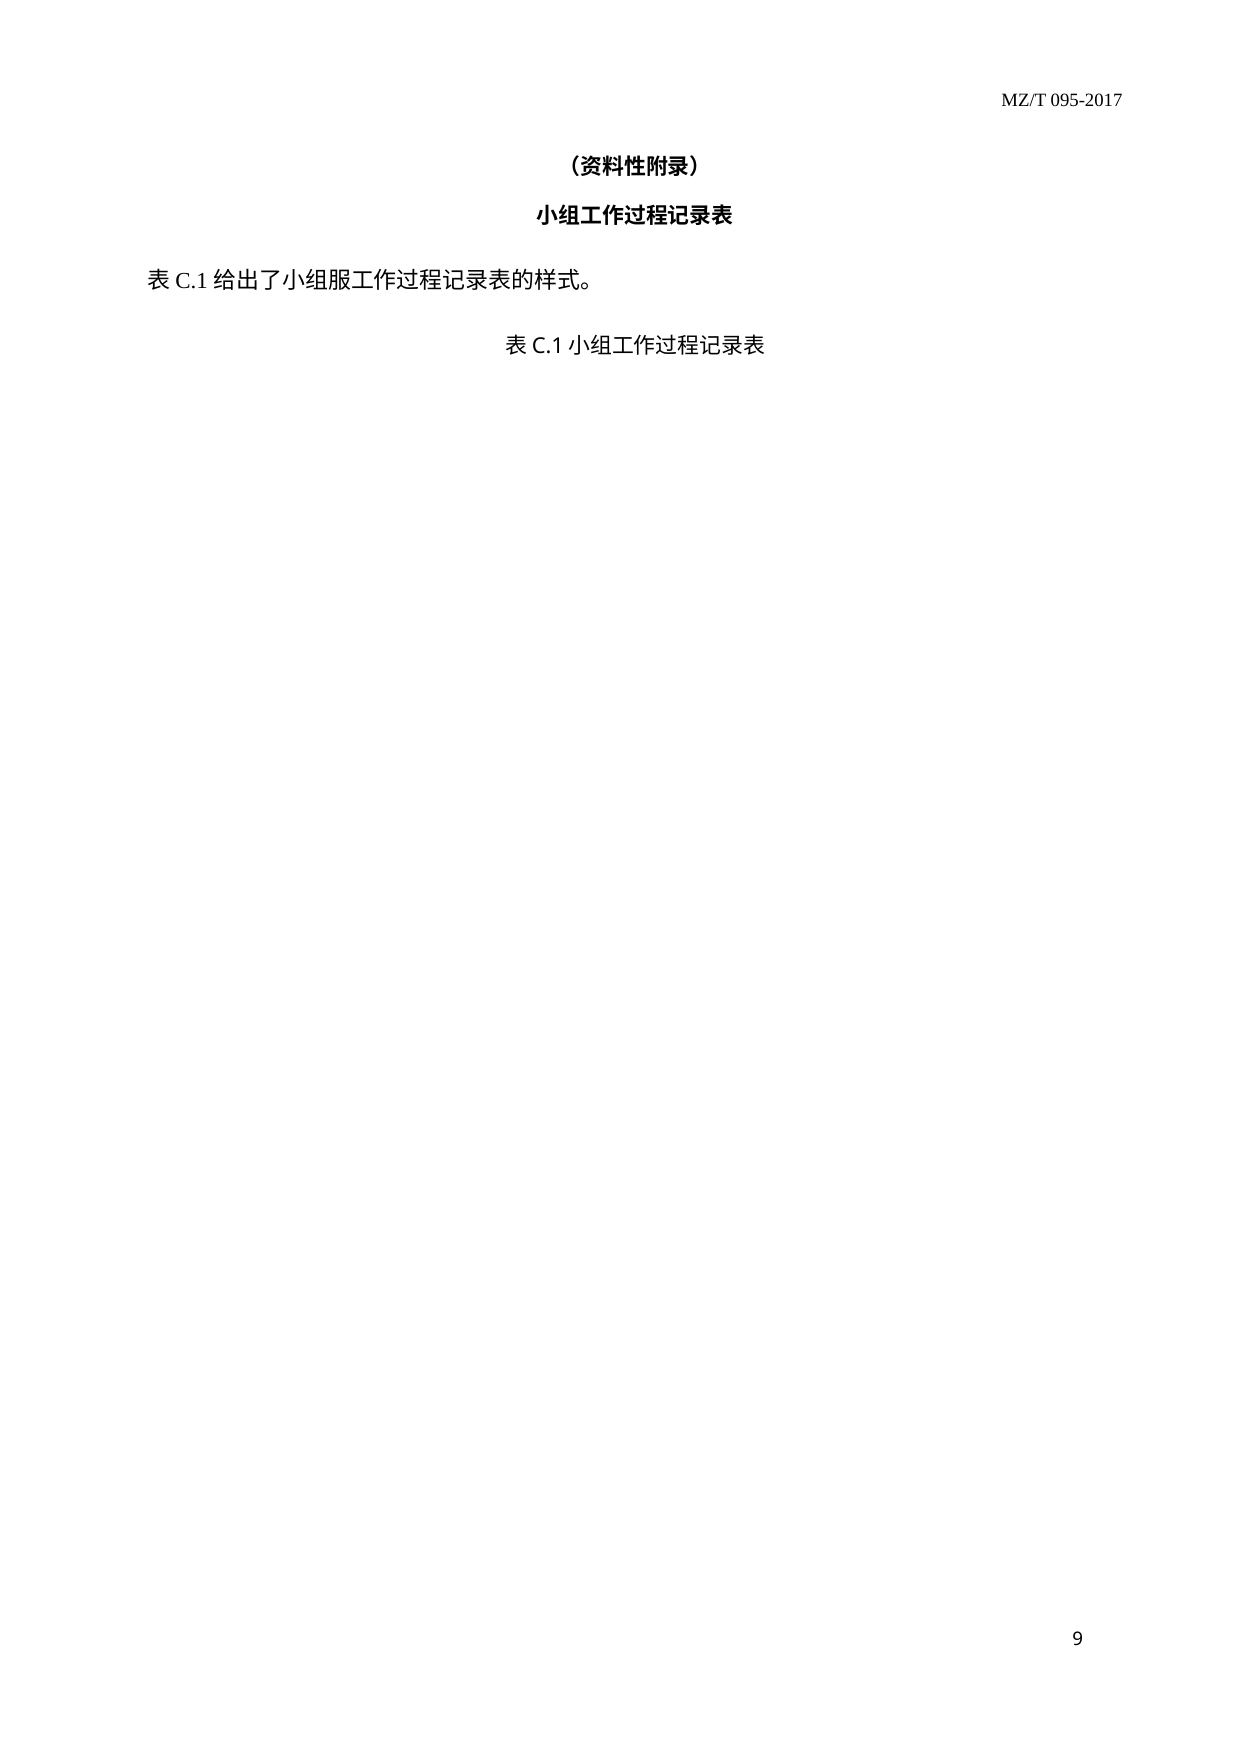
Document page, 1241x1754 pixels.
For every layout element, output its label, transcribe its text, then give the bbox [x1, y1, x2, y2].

text 表C.1 给出了小组服工作过程记录表的样式。 [148, 246, 1122, 311]
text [148, 149, 1122, 230]
text 表 C.1小组工作过程记录表 [148, 327, 1122, 360]
